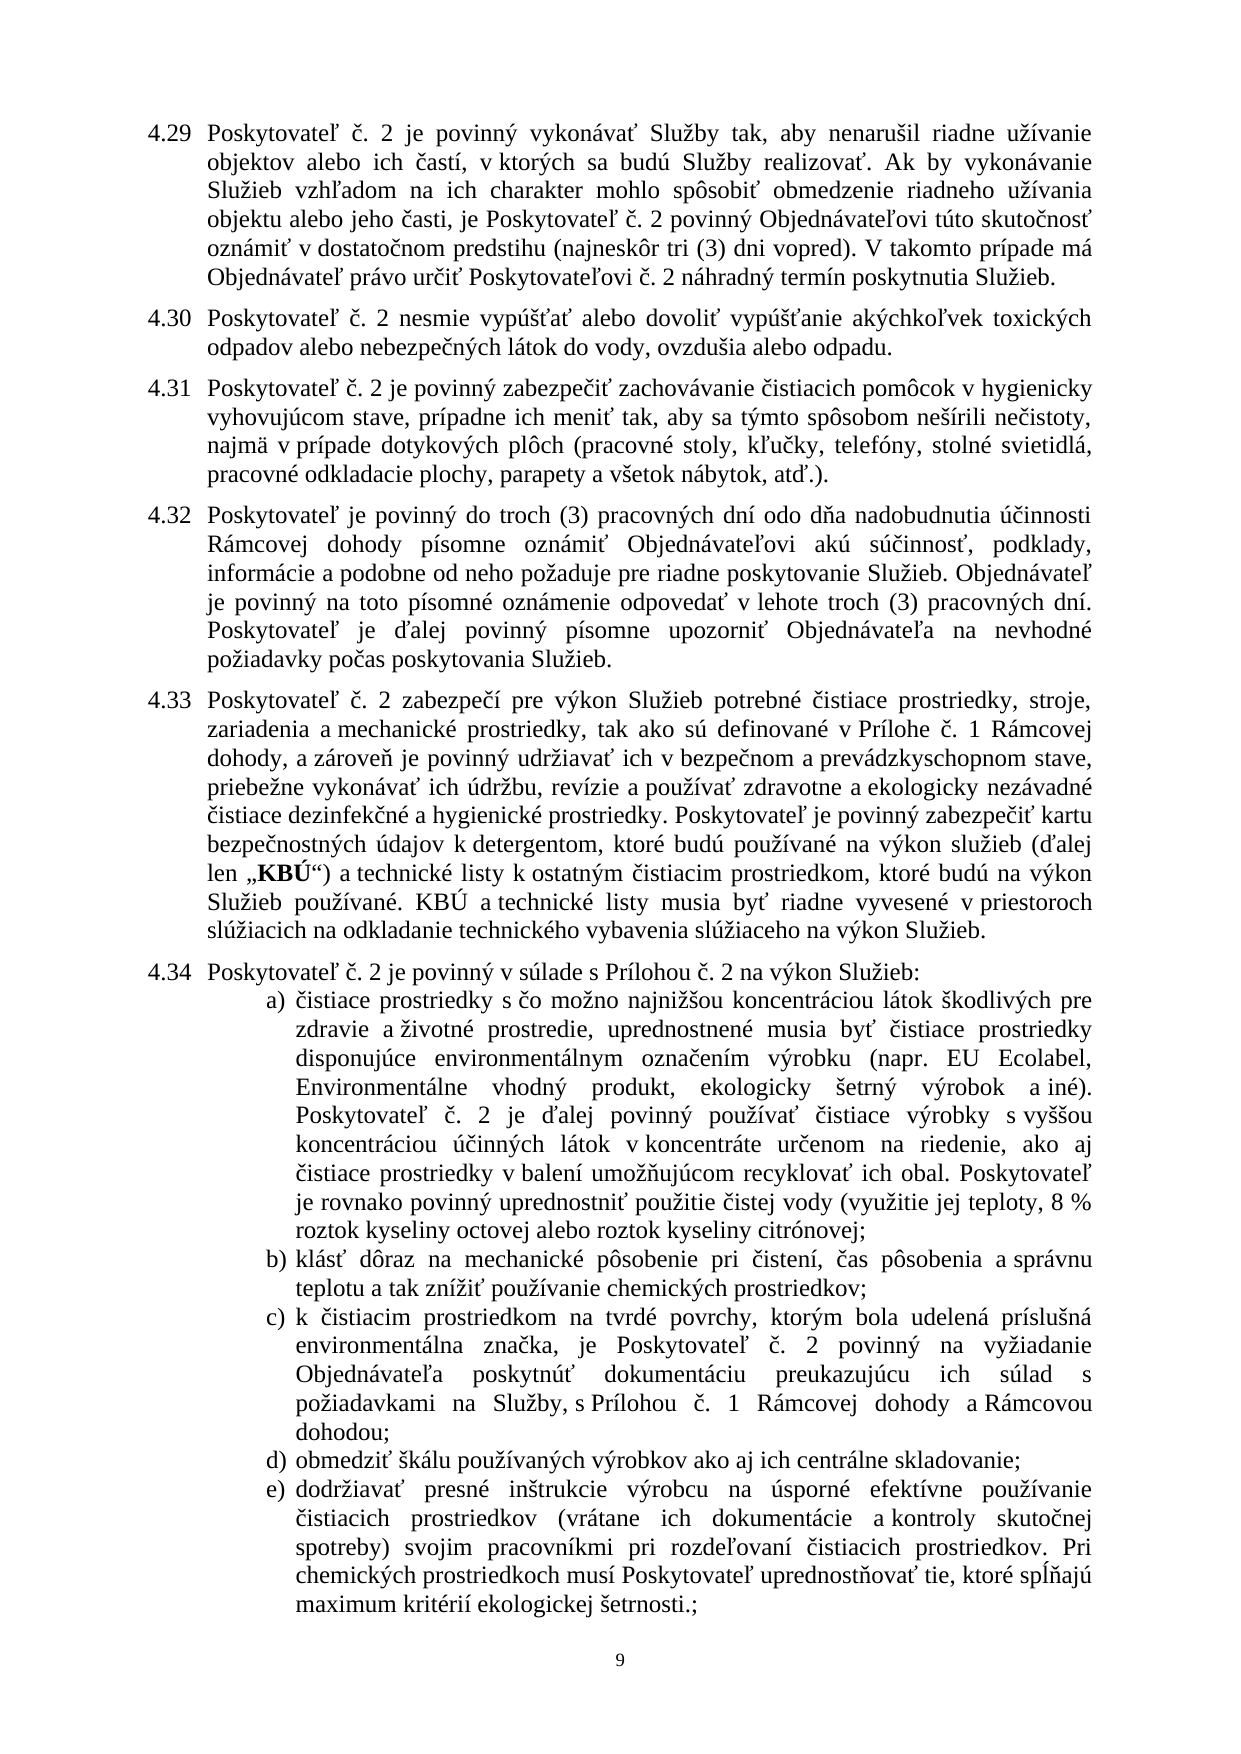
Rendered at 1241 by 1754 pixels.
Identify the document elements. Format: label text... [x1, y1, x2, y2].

list k čistiacim prostriedkom na tvrdé povrchy, ktorým bola udelená príslušná environmentálna značka, je Poskytovateľ č. 2 povinný na vyžiadanie Objednávateľa poskytnúť dokumentáciu preukazujúcu ich súlad s požiadavkami na Služby, s Prílohou č. 1 Rámcovej dohody a Rámcovou dohodou; [266, 1302, 1092, 1446]
list Poskytovateľ je povinný do troch (3) pracovných dní odo dňa nadobudnutia účinnosti Rámcovej dohody písomne oznámiť Objednávateľovi akú súčinnosť, podklady, informácie a podobne od neho požaduje pre riadne poskytovanie Služieb. Objednávateľ je povinný na toto písomné oznámenie odpovedať v lehote troch (3) pracovných dní. Poskytovateľ je ďalej povinný písomne upozorniť Objednávateľa na nevhodné požiadavky počas poskytovania Služieb. [148, 501, 1092, 673]
list Poskytovateľ č. 2 zabezpečí pre výkon Služieb potrebné čistiace prostriedky, stroje, zariadenia a mechanické prostriedky, tak ako sú definované v Prílohe č. 1 Rámcovej dohody, a zároveň je povinný udržiavať ich v bezpečnom a prevádzkyschopnom stave, priebežne vykonávať ich údržbu, revízie a používať zdravotne a ekologicky nezávadné čistiace dezinfekčné a hygienické prostriedky. Poskytovateľ je povinný zabezpečiť kartu bezpečnostných údajov k detergentom, ktoré budú používané na výkon služieb (ďalej len „KBÚ“) a technické listy k ostatným čistiacim prostriedkom, ktoré budú na výkon Služieb používané. KBÚ a technické listy musia byť riadne vyvesené v priestoroch slúžiacich na odkladanie technického vybavenia slúžiaceho na výkon Služieb. [148, 686, 1092, 944]
list klásť dôraz na mechanické pôsobenie pri čistení, čas pôsobenia a správnu teplotu a tak znížiť používanie chemických prostriedkov; [266, 1244, 1092, 1302]
list Poskytovateľ č. 2 je povinný vykonávať Služby tak, aby nenarušil riadne užívanie objektov alebo ich častí, v ktorých sa budú Služby realizovať. Ak by vykonávanie Služieb vzhľadom na ich charakter mohlo spôsobiť obmedzenie riadneho užívania objektu alebo jeho časti, je Poskytovateľ č. 2 povinný Objednávateľovi túto skutočnosť oznámiť v dostatočnom predstihu (najneskôr tri (3) dni vopred). V takomto prípade má Objednávateľ právo určiť Poskytovateľovi č. 2 náhradný termín poskytnutia Služieb. [148, 118, 1092, 291]
list obmedziť škálu používaných výrobkov ako aj ich centrálne skladovanie; [266, 1446, 1092, 1474]
list Poskytovateľ č. 2 nesmie vypúšťať alebo dovoliť vypúšťanie akýchkoľvek toxických odpadov alebo nebezpečných látok do vody, ovzdušia alebo odpadu. [148, 303, 1092, 361]
list Poskytovateľ č. 2 je povinný v súlade s Prílohou č. 2 na výkon Služieb: [148, 957, 1092, 986]
list čistiace prostriedky s čo možno najnižšou koncentráciou látok škodlivých pre zdravie a životné prostredie, uprednostnené musia byť čistiace prostriedky disponujúce environmentálnym označením výrobku (napr. EU Ecolabel, Environmentálne vhodný produkt, ekologicky šetrný výrobok a iné). Poskytovateľ č. 2 je ďalej povinný používať čistiace výrobky s vyššou koncentráciou účinných látok v koncentráte určenom na riedenie, ako aj čistiace prostriedky v balení umožňujúcom recyklovať ich obal. Poskytovateľ je rovnako povinný uprednostniť použitie čistej vody (využitie jej teploty, 8 % roztok kyseliny octovej alebo roztok kyseliny citrónovej; [266, 986, 1092, 1244]
list dodržiavať presné inštrukcie výrobcu na úsporné efektívne používanie čistiacich prostriedkov (vrátane ich dokumentácie a kontroly skutočnej spotreby) svojim pracovníkmi pri rozdeľovaní čistiacich prostriedkov. Pri chemických prostriedkoch musí Poskytovateľ uprednostňovať tie, ktoré spĺňajú maximum kritérií ekologickej šetrnosti.; [266, 1474, 1092, 1618]
list Poskytovateľ č. 2 je povinný zabezpečiť zachovávanie čistiacich pomôcok v hygienicky vyhovujúcom stave, prípadne ich meniť tak, aby sa týmto spôsobom nešírili nečistoty, najmä v prípade dotykových plôch (pracovné stoly, kľučky, telefóny, stolné svietidlá, pracovné odkladacie plochy, parapety a všetok nábytok, atď.). [148, 373, 1092, 488]
